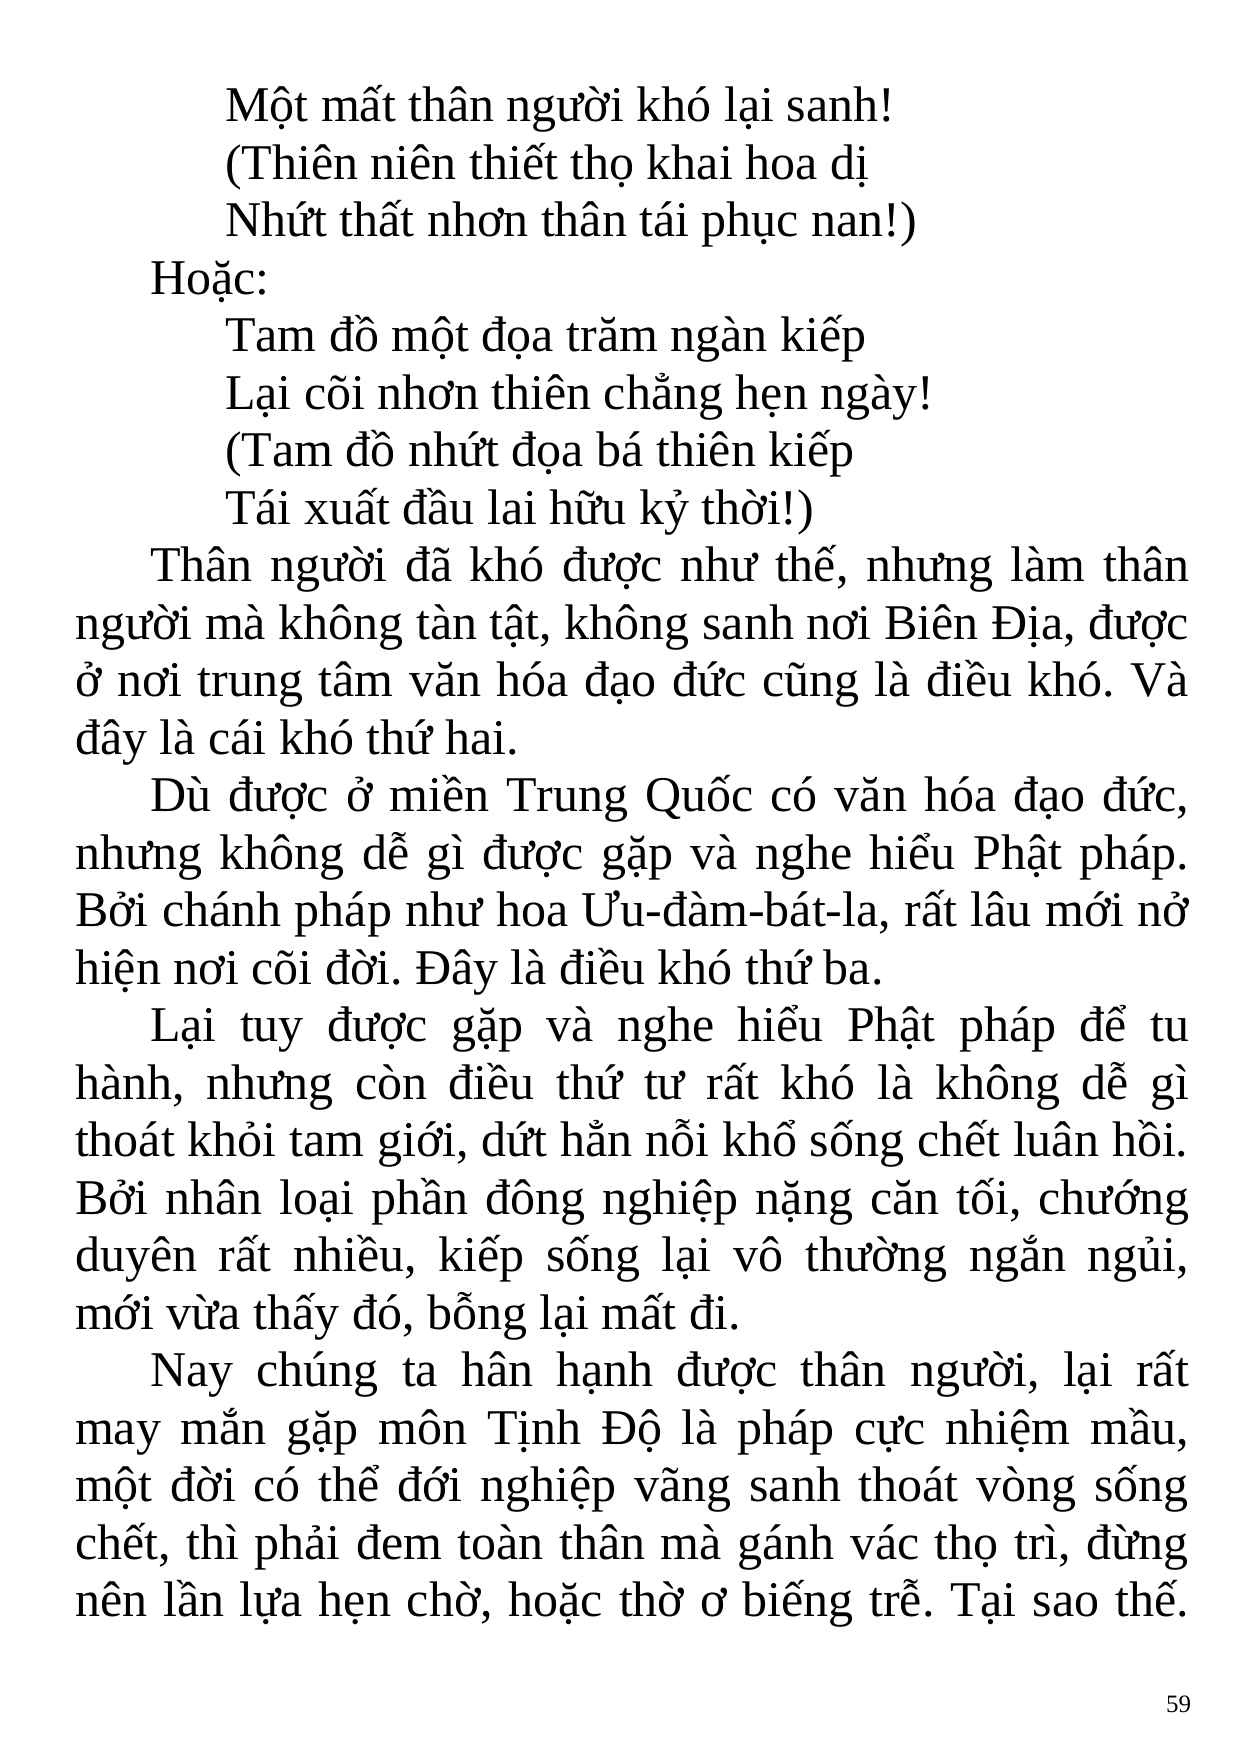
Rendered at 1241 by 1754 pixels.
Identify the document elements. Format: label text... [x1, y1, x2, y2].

text Hoặc: [75, 247, 1191, 305]
text Tái xuất đầu lai hữu kỷ thời!) [75, 477, 1191, 535]
text Tam đồ một đọa trăm ngàn kiếp [75, 305, 1191, 362]
text (Thiên niên thiết thọ khai hoa dị [75, 132, 1191, 190]
text Một mất thân người khó lại sanh! [75, 75, 1191, 132]
text Thân người đã khó được như thế, nhưng làm thân người mà không tàn tật, không sanh nơi Biên Ðịa, được ở nơi trung tâm văn hóa đạo đức cũng là điều khó. Và đây là cái khó thứ hai. [75, 535, 1191, 765]
text Nhứt thất nhơn thân tái phục nan!) [75, 190, 1191, 247]
text Lại cõi nhơn thiên chẳng hẹn ngày! [75, 362, 1191, 420]
text Dù được ở miền Trung Quốc có văn hóa đạo đức, nhưng không dễ gì được gặp và nghe hiểu Phật pháp. Bởi chánh pháp như hoa Ưu-đàm-bát-la, rất lâu mới nở hiện nơi cõi đời. Ðây là điều khó thứ ba. [75, 765, 1191, 995]
text (Tam đồ nhứt đọa bá thiên kiếp [75, 420, 1191, 477]
text Lại tuy được gặp và nghe hiểu Phật pháp để tu hành, nhưng còn điều thứ tư rất khó là không dễ gì thoát khỏi tam giới, dứt hẳn nỗi khổ sống chết luân hồi. Bởi nhân loại phần đông nghiệp nặng căn tối, chướng duyên rất nhiều, kiếp sống lại vô thường ngắn ngủi, mới vừa thấy đó, bỗng lại mất đi. [75, 995, 1191, 1340]
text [75, 1340, 1191, 1627]
